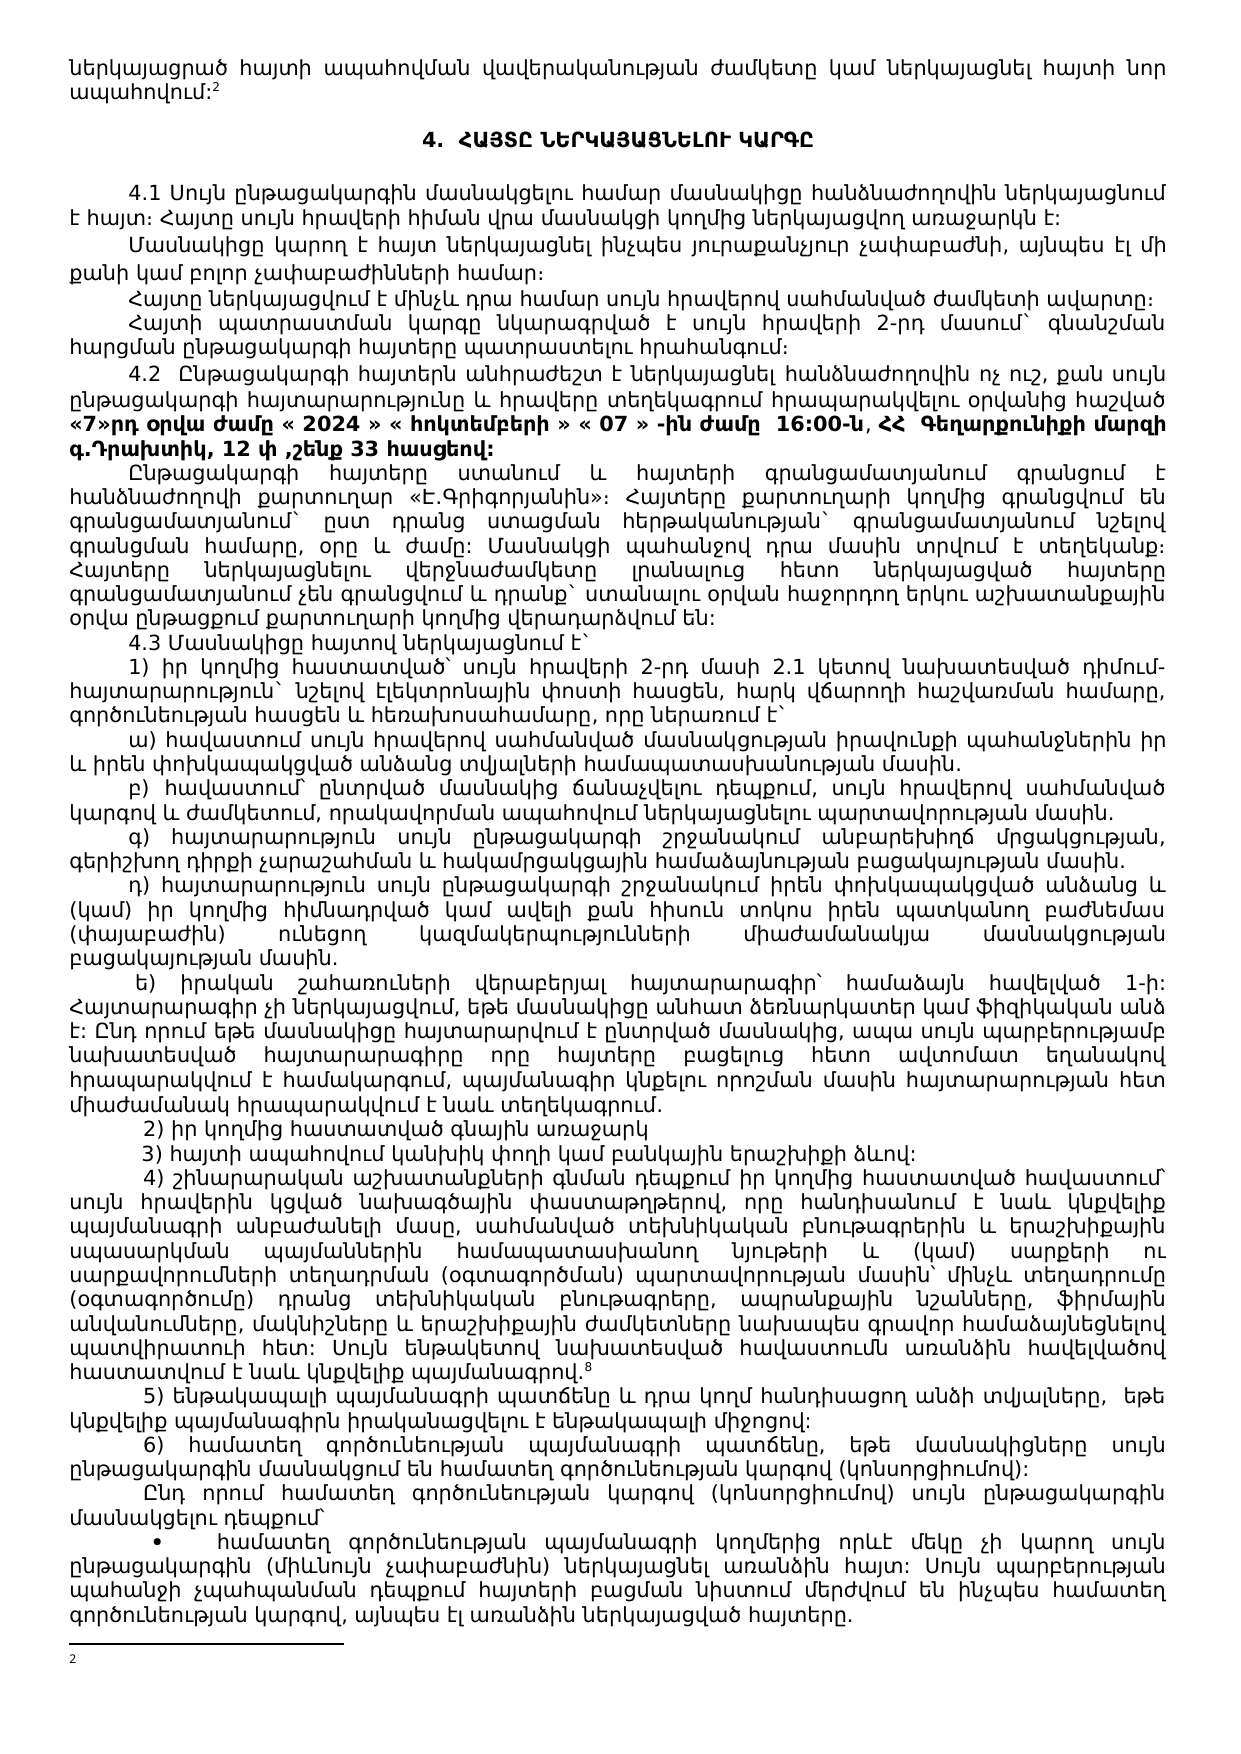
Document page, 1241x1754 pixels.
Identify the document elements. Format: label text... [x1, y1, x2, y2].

text 2) իր կողմից հաստատված գնային առաջարկ [69, 1117, 1167, 1142]
text 3) հայտի ապահովում կանխիկ փողի կամ բանկային երաշխիքի ձևով: [69, 1142, 1167, 1166]
text բ) հավաստում՝ ընտրված մասնակից ճանաչվելու դեպքում, սույն հրավերով սահմանված կարգով և ժամկետում, որակավորման ապահովում ներկայացնելու պարտավորության մասին. [69, 776, 1167, 825]
text Ընդ որում համատեղ գործունեության կարգով (կոնսորցիումով) սույն ընթացակարգին մասնակցելու դեպքում՝ [69, 1481, 1167, 1530]
text Մասնակիցը կարող է հայտ ներկայացնել ինչպես յուրաքանչյուր չափաբաժնի, այնպես էլ մի քանի կամ բոլոր չափաբաժինների համար։ [69, 230, 1167, 287]
list համատեղ գործունեության պայմանագրի կողմերից որևէ մեկը չի կարող սույն ընթացակարգին (միևնույն չափաբաժնին) ներկայացնել առանձին հայտ: Սույն պարբերության պահանջի չպահպանման դեպքում հայտերի բացման նիստում մերժվում են ինչպես համատեղ գործունեության կարգով, այնպես էլ առանձին ներկայացված հայտերը. [69, 1530, 1167, 1627]
text 4.3 Մասնակիցը հայտով ներկայացնում է` [69, 631, 1167, 655]
text ա) հավաստում սույն հրավերով սահմանված մասնակցության իրավունքի պահանջներին իր և իրեն փոխկապակցված անձանց տվյալների համապատասխանության մասին. [69, 728, 1167, 776]
text 4.2 Ընթացակարգի հայտերն անհրաժեշտ է ներկայացնել հանձնաժողովին ոչ ուշ, քան սույն ընթացակարգի հայտարարությունը և հրավերը տեղեկագրում հրապարակվելու օրվանից հաշված «7»րդ օրվա ժամը « 2024 » « հոկտեմբերի » « 07 » -ին ժամը 16:00-ն, ՀՀ Գեղարքունիքի մարզի գ.Դրախտիկ, 12 փ ,շենք 33 հասցեով: [69, 359, 1167, 461]
text 6) համատեղ գործունեության պայմանագրի պատճենը, եթե մասնակիցները սույն ընթացակարգին մասնակցում են համատեղ գործունեության կարգով (կոնսորցիումով): [69, 1433, 1167, 1481]
text 4) շինարարական աշխատանքների գնման դեպքում իր կողմից հաստատված հավաստում՝ սույն հրավերին կցված նախագծային փաստաթղթերով, որը հանդիսանում է նաև կնքվելիք պայմանագրի անբաժանելի մասը, սահմանված տեխնիկական բնութագրերին և երաշխիքային սպասարկման պայմաններին համապատասխանող նյութերի և (կամ) սարքերի ու սարքավորումների տեղադրման (օգտագործման) պարտավորության մասին՝ մինչև տեղադրումը (օգտագործումը) դրանց տեխնիկական բնութագրերը, ապրանքային նշանները, ֆիրմային անվանումները, մակնիշները և երաշխիքային ժամկետները նախապես գրավոր համաձայնեցնելով պատվիրատուի հետ: Սույն ենթակետով նախատեսված հավաստումն առանձին հավելվածով հաստատվում է նաև կնքվելիք պայմանագրով.8 [69, 1166, 1167, 1384]
text 4. ՀԱՅՏԸ ՆԵՐԿԱՅԱՑՆԵԼՈՒ ԿԱՐԳԸ [69, 128, 1167, 153]
text Հայտը ներկայացվում է մինչև դրա համար սույն հրավերով սահմանված ժամկետի ավարտը։ [69, 287, 1167, 311]
text գ) հայտարարություն սույն ընթացակարգի շրջանակում անբարեխիղճ մրցակցության, գերիշխող դիրքի չարաշահման և հակամրցակցային համաձայնության բացակայության մասին. [69, 825, 1167, 873]
text ե) իրական շահառուների վերաբերյալ հայտարարագիր՝ համաձայն հավելված 1-ի: Հայտարարագիր չի ներկայացվում, եթե մասնակիցը անհատ ձեռնարկատեր կամ ֆիզիկական անձ է: Ընդ որում եթե մասնակիցը հայտարարվում է ընտրված մասնակից, ապա սույն պարբերությամբ նախատեսված հայտարարագիրը որը հայտերը բացելուց հետո ավտոմատ եղանակով հրապարակվում է համակարգում, պայմանագիր կնքելու որոշման մասին հայտարարության հետ միաժամանակ հրապարակվում է նաև տեղեկագրում․ [69, 971, 1167, 1117]
text 4.1 Սույն ընթացակարգին մասնակցելու համար մասնակիցը հանձնաժողովին ներկայացնում է հայտ։ Հայտը սույն հրավերի հիման վրա մասնակցի կողմից ներկայացվող առաջարկն է: [69, 181, 1167, 230]
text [69, 56, 1167, 104]
text 5) ենթակապալի պայմանագրի պատճենը և դրա կողմ հանդիսացող անձի տվյալները, եթե կնքվելիք պայմանագիրն իրականացվելու է ենթակապալի միջոցով: [69, 1384, 1167, 1433]
text դ) հայտարարություն սույն ընթացակարգի շրջանակում իրեն փոխկապակցված անձանց և (կամ) իր կողմից հիմնադրված կամ ավելի քան հիսուն տոկոս իրեն պատկանող բաժնեմաս (փայաբաժին) ունեցող կազմակերպությունների միաժամանակյա մասնակցության բացակայության մասին. [69, 873, 1167, 971]
text Հայտի պատրաստման կարգը նկարագրված է սույն հրավերի 2-րդ մասում` գնանշման հարցման ընթացակարգի հայտերը պատրաստելու հրահանգում։ [69, 311, 1167, 359]
text Ընթացակարգի հայտերը ստանում և հայտերի գրանցամատյանում գրանցում է հանձնաժողովի քարտուղար «Է․Գրիգորյանին»։ Հայտերը քարտուղարի կողմից գրանցվում են գրանցամատյանում` ըստ դրանց ստացման հերթականության` գրանցամատյանում նշելով գրանցման համարը, օրը և ժամը: Մասնակցի պահանջով դրա մասին տրվում է տեղեկանք։ Հայտերը ներկայացնելու վերջնաժամկետը լրանալուց հետո ներկայացված հայտերը գրանցամատյանում չեն գրանցվում և դրանք` ստանալու օրվան հաջորդող երկու աշխատանքային օրվա ընթացքում քարտուղարի կողմից վերադարձվում են: [69, 461, 1167, 631]
text 1) իր կողմից հաստատված՝ սույն հրավերի 2-րդ մասի 2.1 կետով նախատեսված դիմում-հայտարարություն` նշելով էլեկտրոնային փոստի հասցեն, հարկ վճարողի հաշվառման համարը, գործունեության հասցեն և հեռախոսահամարը, որը ներառում է` [69, 655, 1167, 728]
